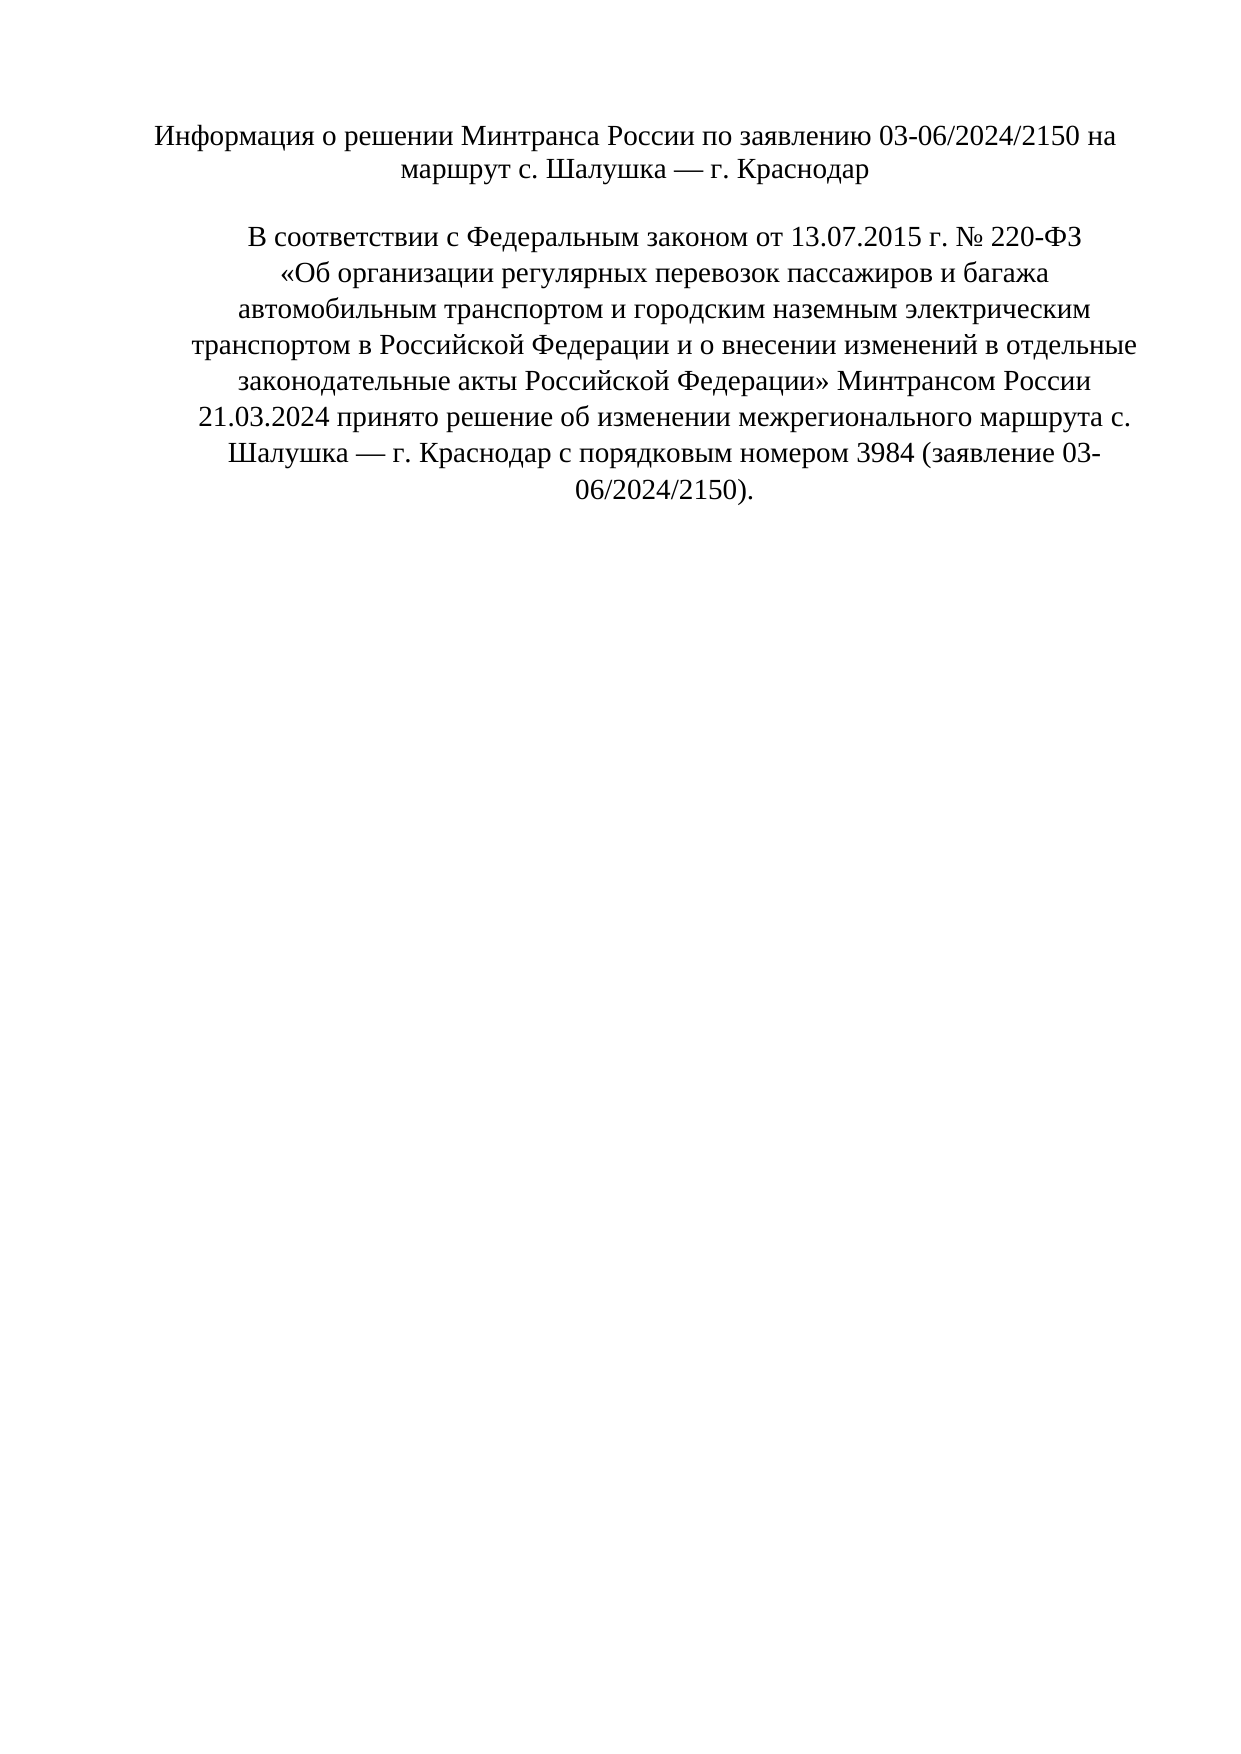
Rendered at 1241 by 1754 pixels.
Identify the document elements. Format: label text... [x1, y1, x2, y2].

text В соответствии с Федеральным законом от 13.07.2015 г. № 220-ФЗ «Об организации регулярных перевозок пассажиров и багажа автомобильным транспортом и городским наземным электрическим транспортом в Российской Федерации и о внесении изменений в отдельные законодательные акты Российской Федерации» Минтрансом России 21.03.2024 принято решение об изменении межрегионального маршрута с. Шалушка — г. Краснодар с порядковым номером 3984 (заявление 03-06/2024/2150). [177, 219, 1152, 505]
text Информация о решении Минтранса России по заявлению 03-06/2024/2150 на маршрут с. Шалушка — г. Краснодар [118, 118, 1152, 185]
